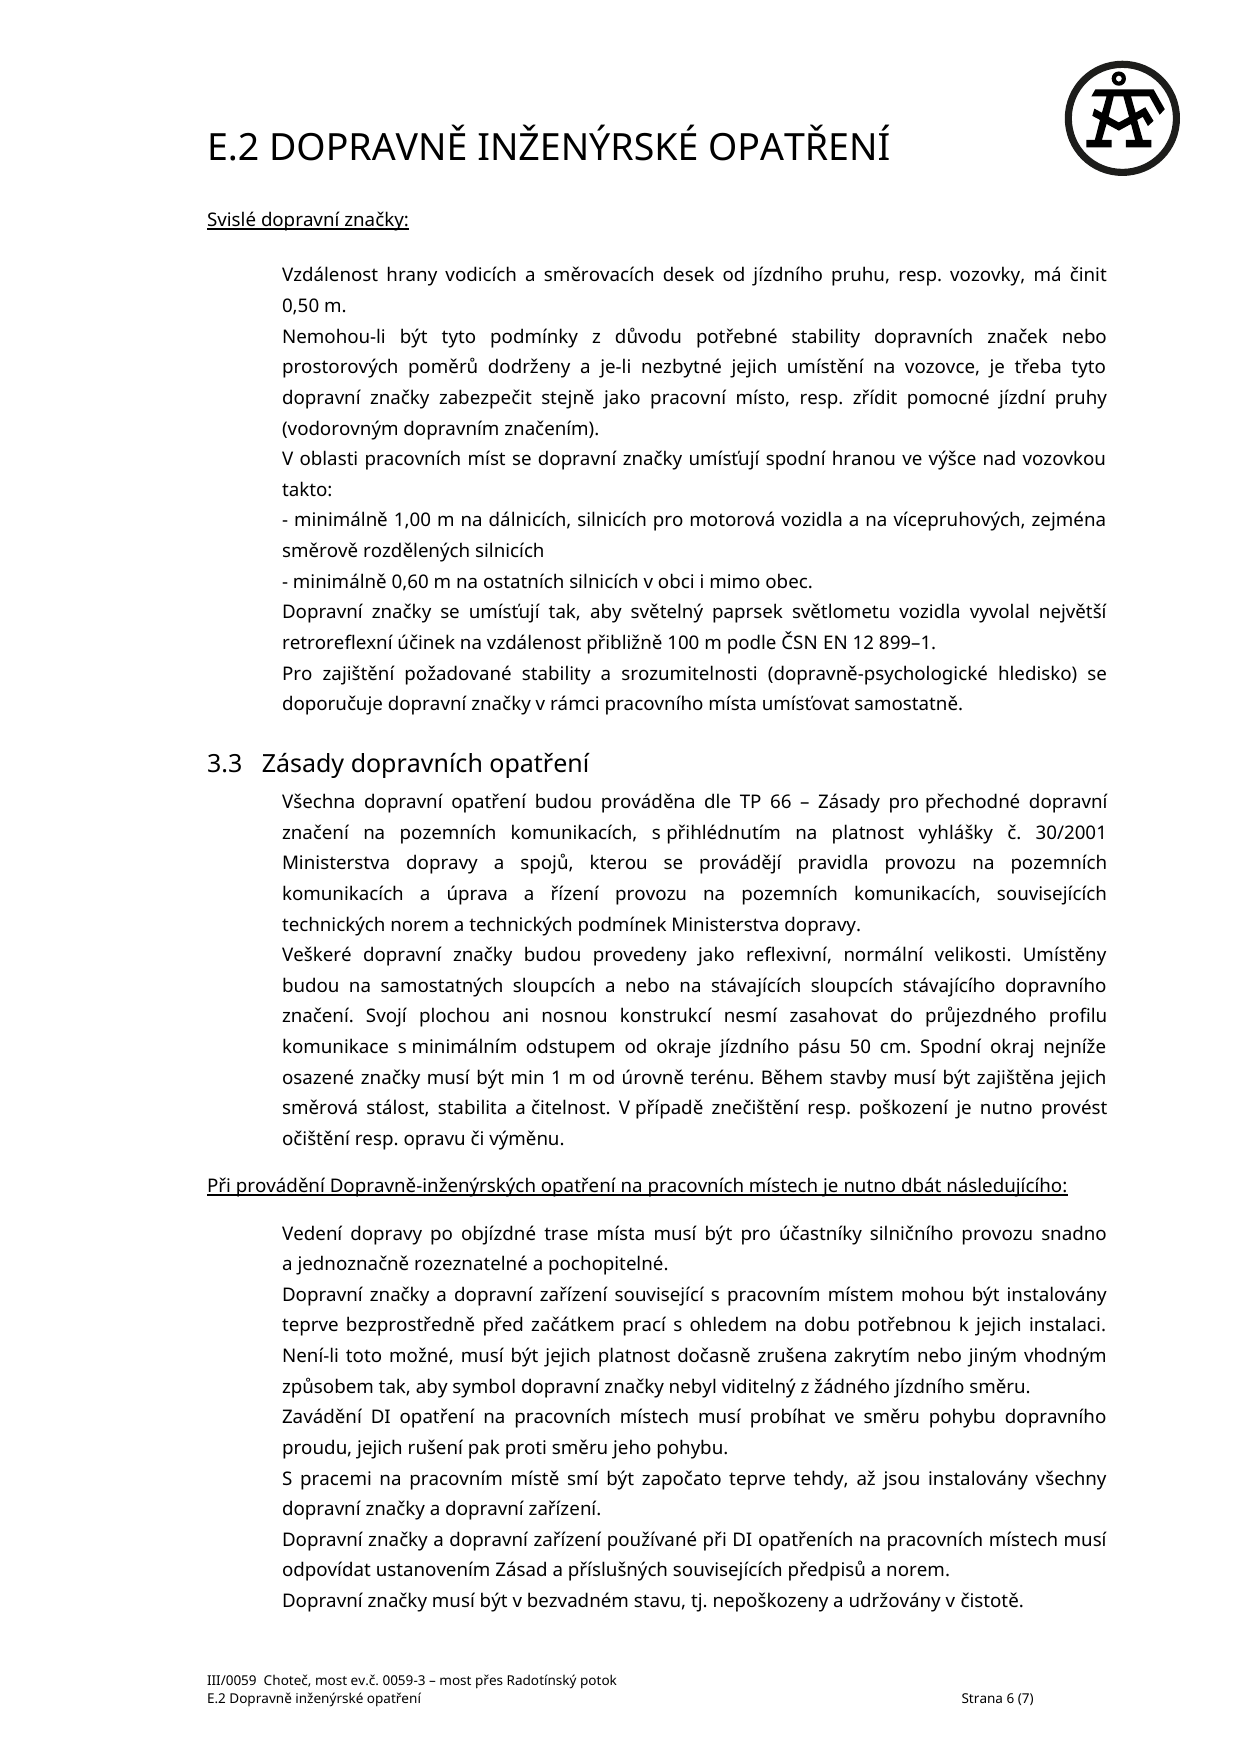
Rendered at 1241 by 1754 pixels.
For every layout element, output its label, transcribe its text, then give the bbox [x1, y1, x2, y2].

text Při provádění Dopravně-inženýrských opatření na pracovních místech je nutno dbát následujícího: [207, 1173, 1107, 1198]
list Vedení dopravy po objízdné trase místa musí být pro účastníky silničního provozu snadno a jednoznačně rozeznatelné a pochopitelné. [282, 1220, 1107, 1276]
list - minimálně na dálnicích, silnicích pro motorová vozidla a na vícepruhových, zejména směrově rozdělených silnicích [282, 507, 1107, 563]
list Dopravní značky a dopravní zařízení související s pracovním místem mohou být instalovány teprve bezprostředně před začátkem prací s ohledem na dobu potřebnou k jejich instalaci. Není-li toto možné, musí být jejich platnost dočasně zrušena zakrytím nebo jiným vhodným způsobem tak, aby symbol dopravní značky nebyl viditelný z žádného jízdního směru. [282, 1281, 1107, 1398]
list Veškeré dopravní značky budou provedeny jako reflexivní, normální velikosti. Umístěny budou na samostatných sloupcích a nebo na stávajících sloupcích stávajícího dopravního značení. Svojí plochou ani nosnou konstrukcí nesmí zasahovat do průjezdného profilu komunikace s minimálním odstupem od okraje jízdního pásu . Spodní okraj nejníže osazené značky musí být min 1 m od úrovně terénu. Během stavby musí být zajištěna jejich směrová stálost, stabilita a čitelnost. V případě znečištění resp. poškození je nutno provést očištění resp. opravu či výměnu. [282, 942, 1107, 1151]
list - minimálně na ostatních silnicích v obci i mimo obec. [282, 568, 1107, 593]
list Nemohou-li být tyto podmínky z důvodu potřebné stability dopravních značek nebo prostorových poměrů dodrženy a je-li nezbytné jejich umístění na vozovce, je třeba tyto dopravní značky zabezpečit stejně jako pracovní místo, resp. zřídit pomocné jízdní pruhy (vodorovným dopravním značením). [282, 323, 1107, 440]
list V oblasti pracovních míst se dopravní značky umísťují spodní hranou ve výšce nad vozovkou takto: [282, 445, 1107, 502]
list Dopravní značky se umísťují tak, aby světelný paprsek světlometu vozidla vyvolal největší retroreflexní účinek na vzdálenost přibližně podle ČSN EN 12 899–1. [282, 598, 1107, 655]
subtitle Zásady dopravních opatření [207, 746, 1107, 780]
list Všechna dopravní opatření budou prováděna dle TP 66 – Zásady pro přechodné dopravní značení na pozemních komunikacích, s přihlédnutím na platnost vyhlášky č. 30/2001 Ministerstva dopravy a spojů, kterou se provádějí pravidla provozu na pozemních komunikacích a úprava a řízení provozu na pozemních komunikacích, souvisejících technických norem a technických podmínek Ministerstva dopravy. [282, 788, 1107, 936]
list Pro zajištění požadované stability a srozumitelnosti (dopravně-psychologické hledisko) se doporučuje dopravní značky v rámci pracovního místa umísťovat samostatně. [282, 660, 1107, 716]
text Svislé dopravní značky: [207, 207, 1107, 232]
list S pracemi na pracovním místě smí být započato teprve tehdy, až jsou instalovány všechny dopravní značky a dopravní zařízení. [282, 1465, 1107, 1521]
list Zavádění DI opatření na pracovních místech musí probíhat ve směru pohybu dopravního proudu, jejich rušení pak proti směru jeho pohybu. [282, 1404, 1107, 1460]
list Dopravní značky a dopravní zařízení používané při DI opatřeních na pracovních místech musí odpovídat ustanovením Zásad a příslušných souvisejících předpisů a norem. [282, 1526, 1107, 1582]
list Dopravní značky musí být v bezvadném stavu, tj. nepoškozeny a udržovány v čistotě. [282, 1587, 1107, 1613]
list Vzdálenost hrany vodicích a směrovacích desek od jízdního pruhu, resp. vozovky, má činit 0,50 m. [282, 262, 1107, 318]
